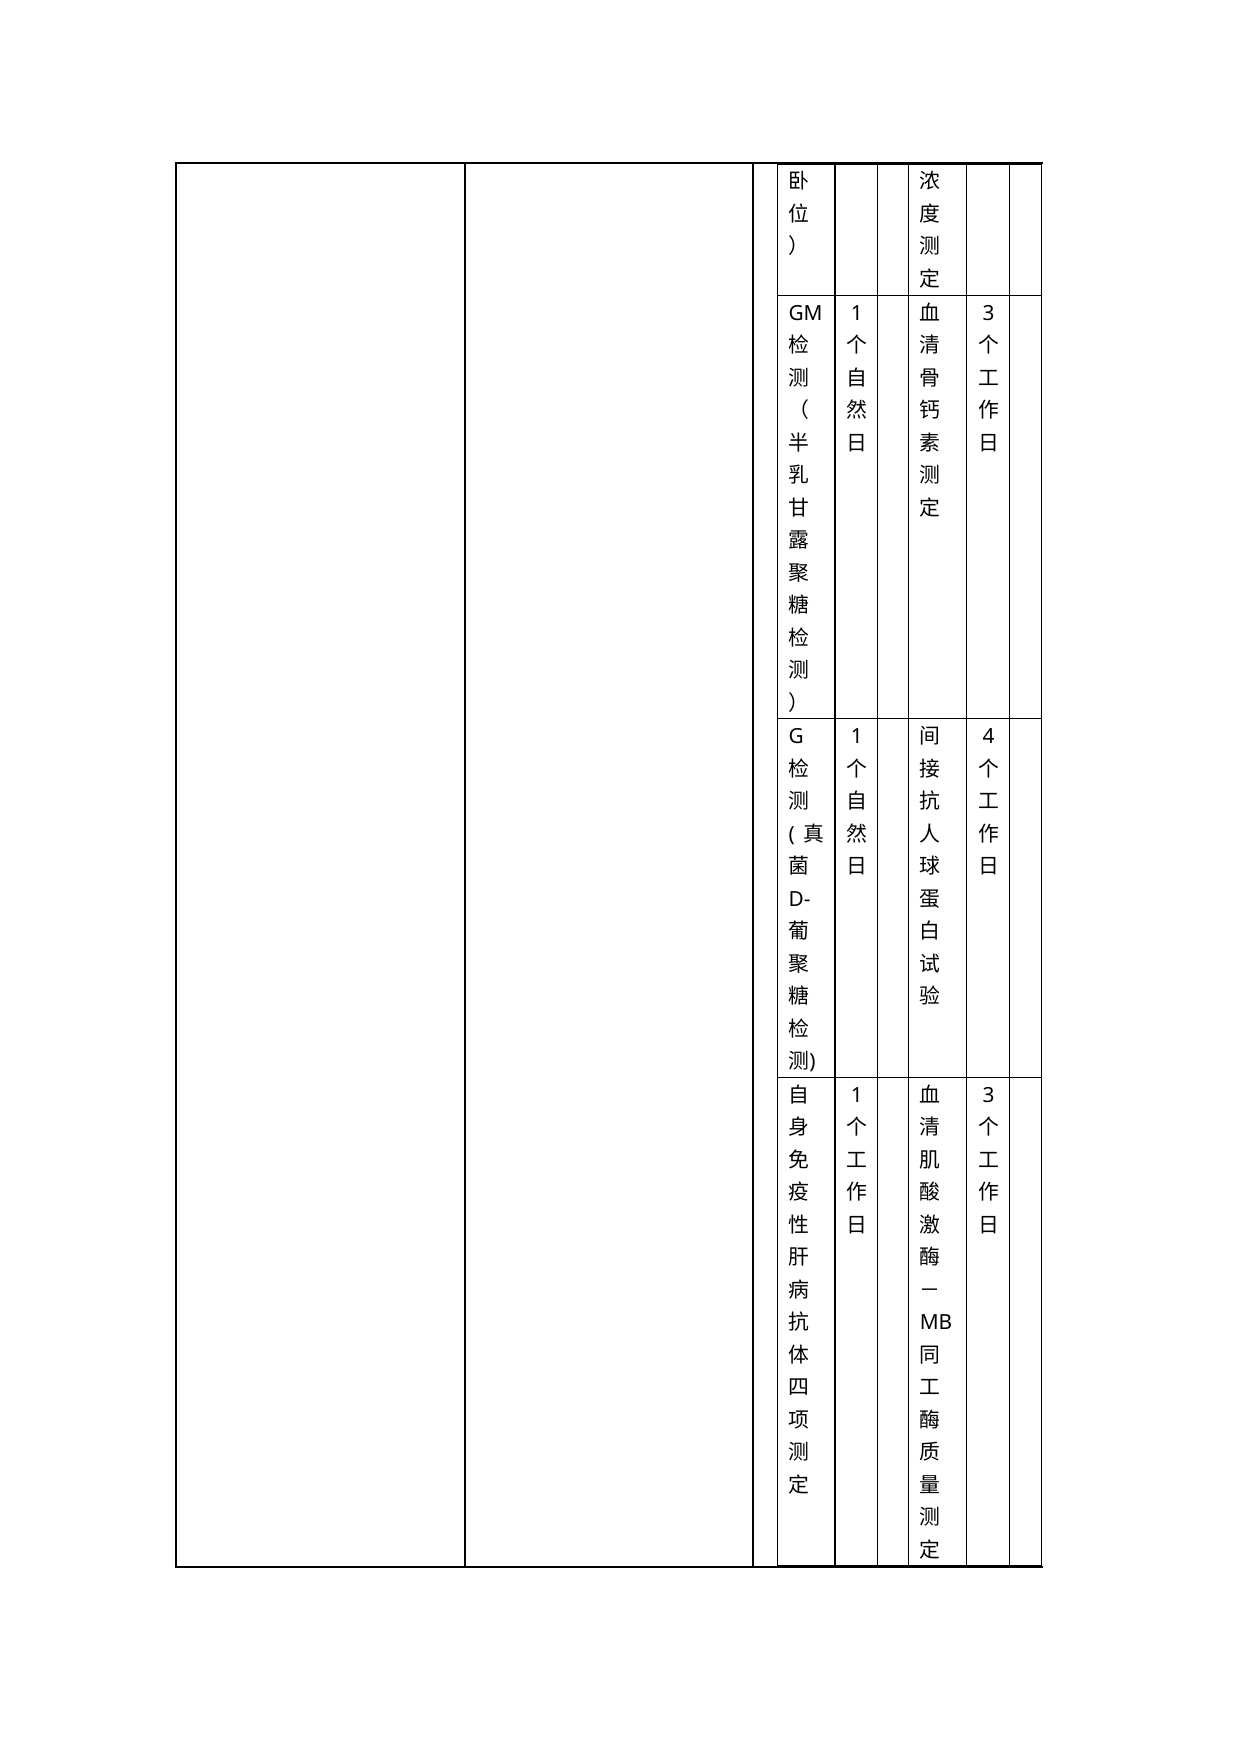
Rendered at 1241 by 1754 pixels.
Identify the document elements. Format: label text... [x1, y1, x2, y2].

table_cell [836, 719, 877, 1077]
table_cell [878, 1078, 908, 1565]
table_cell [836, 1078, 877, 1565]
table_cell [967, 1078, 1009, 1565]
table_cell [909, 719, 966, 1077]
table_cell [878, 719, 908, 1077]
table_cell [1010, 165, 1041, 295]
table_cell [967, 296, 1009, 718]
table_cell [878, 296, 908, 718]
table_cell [909, 1078, 966, 1565]
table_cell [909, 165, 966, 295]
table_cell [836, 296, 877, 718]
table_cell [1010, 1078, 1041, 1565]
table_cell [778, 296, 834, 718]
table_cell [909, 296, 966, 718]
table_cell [754, 164, 777, 1566]
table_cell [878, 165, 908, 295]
table_cell [466, 164, 752, 1566]
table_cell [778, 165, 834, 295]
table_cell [778, 1078, 834, 1565]
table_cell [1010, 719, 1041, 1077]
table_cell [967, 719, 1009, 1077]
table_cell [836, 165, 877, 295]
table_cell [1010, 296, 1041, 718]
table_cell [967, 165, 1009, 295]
table_cell 1 [177, 164, 464, 1566]
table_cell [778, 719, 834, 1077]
